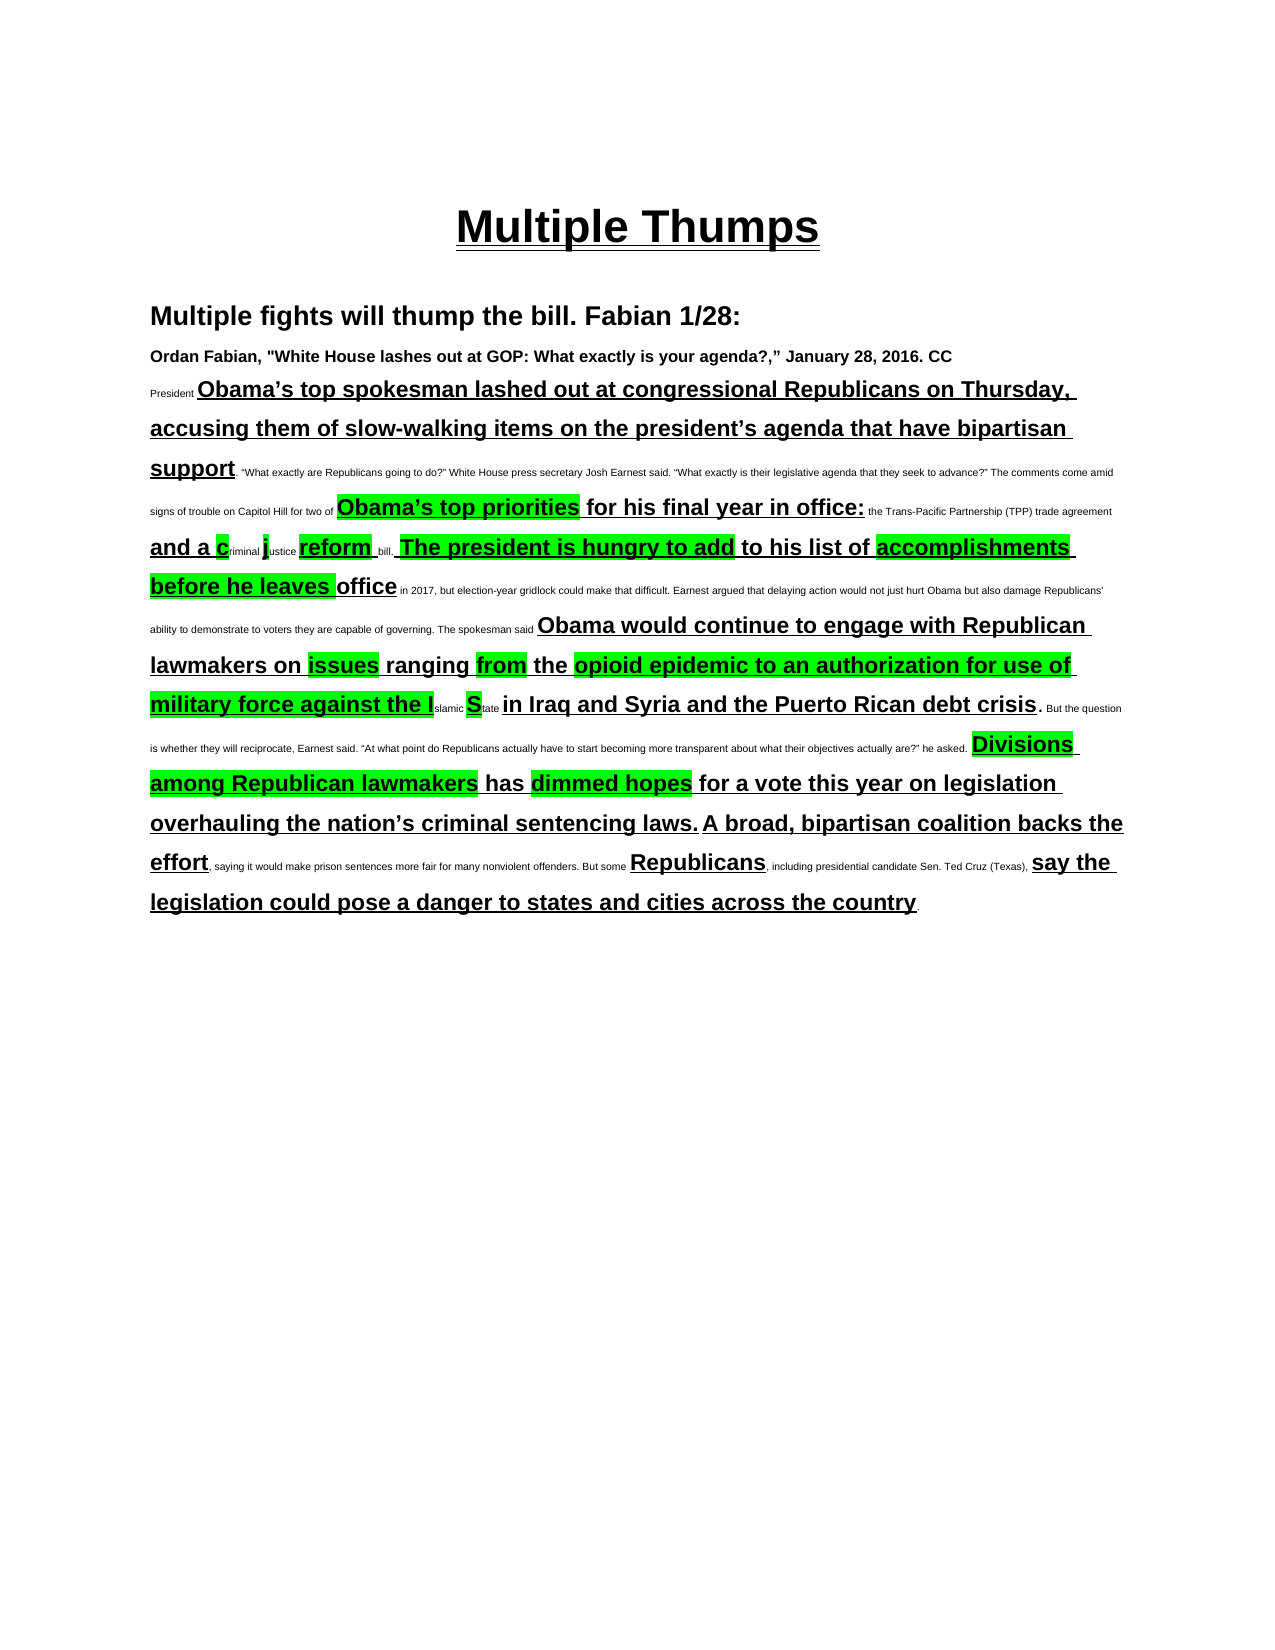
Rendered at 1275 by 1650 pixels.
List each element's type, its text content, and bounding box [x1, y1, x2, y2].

text President Obama’s top spokesman lashed out at congressional Republicans on Thursday, accusing them of slow-walking items on the president’s agenda that have bipartisan support. “What exactly are Republicans going to do?” White House press secretary Josh Earnest said. “What exactly is their legislative agenda that they seek to advance?” The comments come amid signs of trouble on Capitol Hill for two of Obama’s top priorities for his final year in office: the Trans-Pacific Partnership (TPP) trade agreement and a criminal justice reform bill. The president is hungry to add to his list of accomplishments before he leaves office in 2017, but election-year gridlock could make that difficult. Earnest argued that delaying action would not just hurt Obama but also damage Republicans' ability to demonstrate to voters they are capable of governing. The spokesman said Obama would continue to engage with Republican lawmakers on issues ranging from the opioid epidemic to an authorization for use of military force against the Islamic State in Iraq and Syria and the Puerto Rican debt crisis. But the question is whether they will reciprocate, Earnest said. “At what point do Republicans actually have to start becoming more transparent about what their objectives actually are?” he asked. Divisions among Republican lawmakers has dimmed hopes for a vote this year on legislation overhauling the nation’s criminal sentencing laws. A broad, bipartisan coalition backs the effort, saying it would make prison sentences more fair for many nonviolent offenders. But some Republicans, including presidential candidate Sen. Ted Cruz (Texas), say the legislation could pose a danger to states and cities across the country. [150, 376, 1125, 915]
text Ordan Fabian, "White House lashes out at GOP: What exactly is your agenda?,” January 28, 2016. CC [150, 347, 1125, 366]
subtitle Multiple fights will thump the bill. Fabian 1/28: [150, 300, 1125, 331]
subtitle Multiple Thumps [150, 200, 1125, 253]
